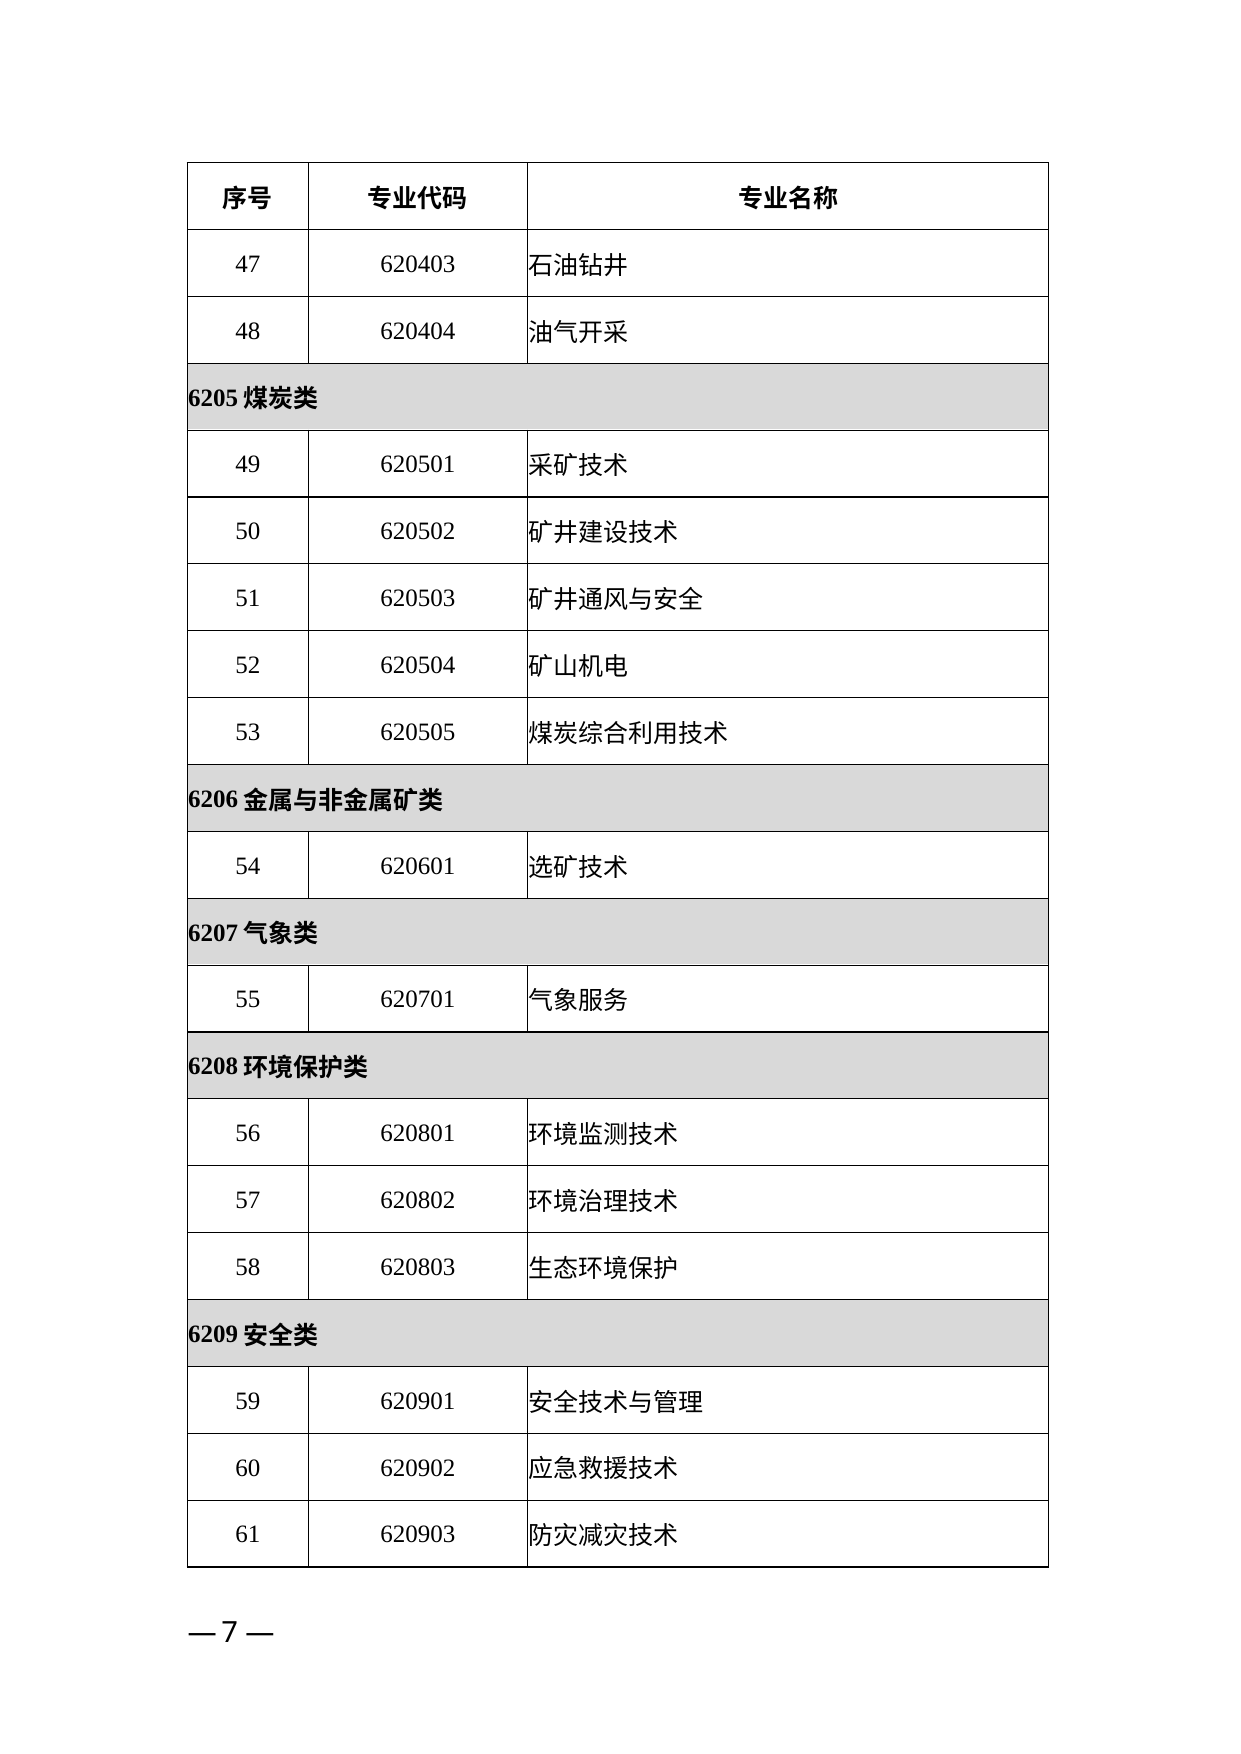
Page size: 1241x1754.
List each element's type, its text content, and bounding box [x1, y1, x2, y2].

table_cell 620505 [309, 698, 527, 764]
table_cell 53 [188, 698, 308, 764]
table_cell 防灾减灾技术 [528, 1501, 1048, 1566]
table_cell 选矿技术 [528, 832, 1048, 898]
table_cell 石油钻井 [528, 230, 1048, 296]
table_cell 620701 [309, 966, 527, 1031]
table_cell 采矿技术 [528, 431, 1048, 496]
table_header 序号 [188, 163, 308, 229]
table_cell 57 [188, 1166, 308, 1232]
table_cell 50 [188, 498, 308, 563]
table_cell 620403 [309, 230, 527, 296]
table_cell 620601 [309, 832, 527, 898]
table_cell 620404 [309, 297, 527, 363]
table_cell 生态环境保护 [528, 1233, 1048, 1299]
table_cell 气象服务 [528, 966, 1048, 1031]
table_header 专业代码 [309, 163, 527, 229]
table_cell 6206金属与非金属矿类 [188, 765, 1048, 831]
table_cell 59 [188, 1367, 308, 1433]
table_cell 环境治理技术 [528, 1166, 1048, 1232]
table_cell 620901 [309, 1367, 527, 1433]
table_cell 矿井建设技术 [528, 498, 1048, 563]
table_cell 6205煤炭类 [188, 364, 1048, 429]
table_cell 煤炭综合利用技术 [528, 698, 1048, 764]
table_cell 620801 [309, 1099, 527, 1165]
table_cell 620903 [309, 1501, 527, 1566]
table_cell 矿山机电 [528, 631, 1048, 697]
table_cell 56 [188, 1099, 308, 1165]
table_cell 51 [188, 564, 308, 630]
table_cell 620803 [309, 1233, 527, 1299]
table_header 专业名称 [528, 163, 1048, 229]
table_cell 60 [188, 1434, 308, 1499]
table_cell 620504 [309, 631, 527, 697]
table_cell 620802 [309, 1166, 527, 1232]
table_cell 47 [188, 230, 308, 296]
table_cell 48 [188, 297, 308, 363]
table_cell 620503 [309, 564, 527, 630]
table_cell 6209安全类 [188, 1300, 1048, 1366]
table_cell 6207气象类 [188, 899, 1048, 964]
table_cell 58 [188, 1233, 308, 1299]
table_cell 620502 [309, 498, 527, 563]
table_cell 49 [188, 431, 308, 496]
table_cell 54 [188, 832, 308, 898]
table_cell 620501 [309, 431, 527, 496]
table_cell 环境监测技术 [528, 1099, 1048, 1165]
table_cell 油气开采 [528, 297, 1048, 363]
table_cell 6208环境保护类 [188, 1033, 1048, 1098]
table_cell 61 [188, 1501, 308, 1566]
table_cell 矿井通风与安全 [528, 564, 1048, 630]
table_cell 应急救援技术 [528, 1434, 1048, 1499]
table_cell 55 [188, 966, 308, 1031]
table_cell 52 [188, 631, 308, 697]
table_cell 安全技术与管理 [528, 1367, 1048, 1433]
table_cell 620902 [309, 1434, 527, 1499]
